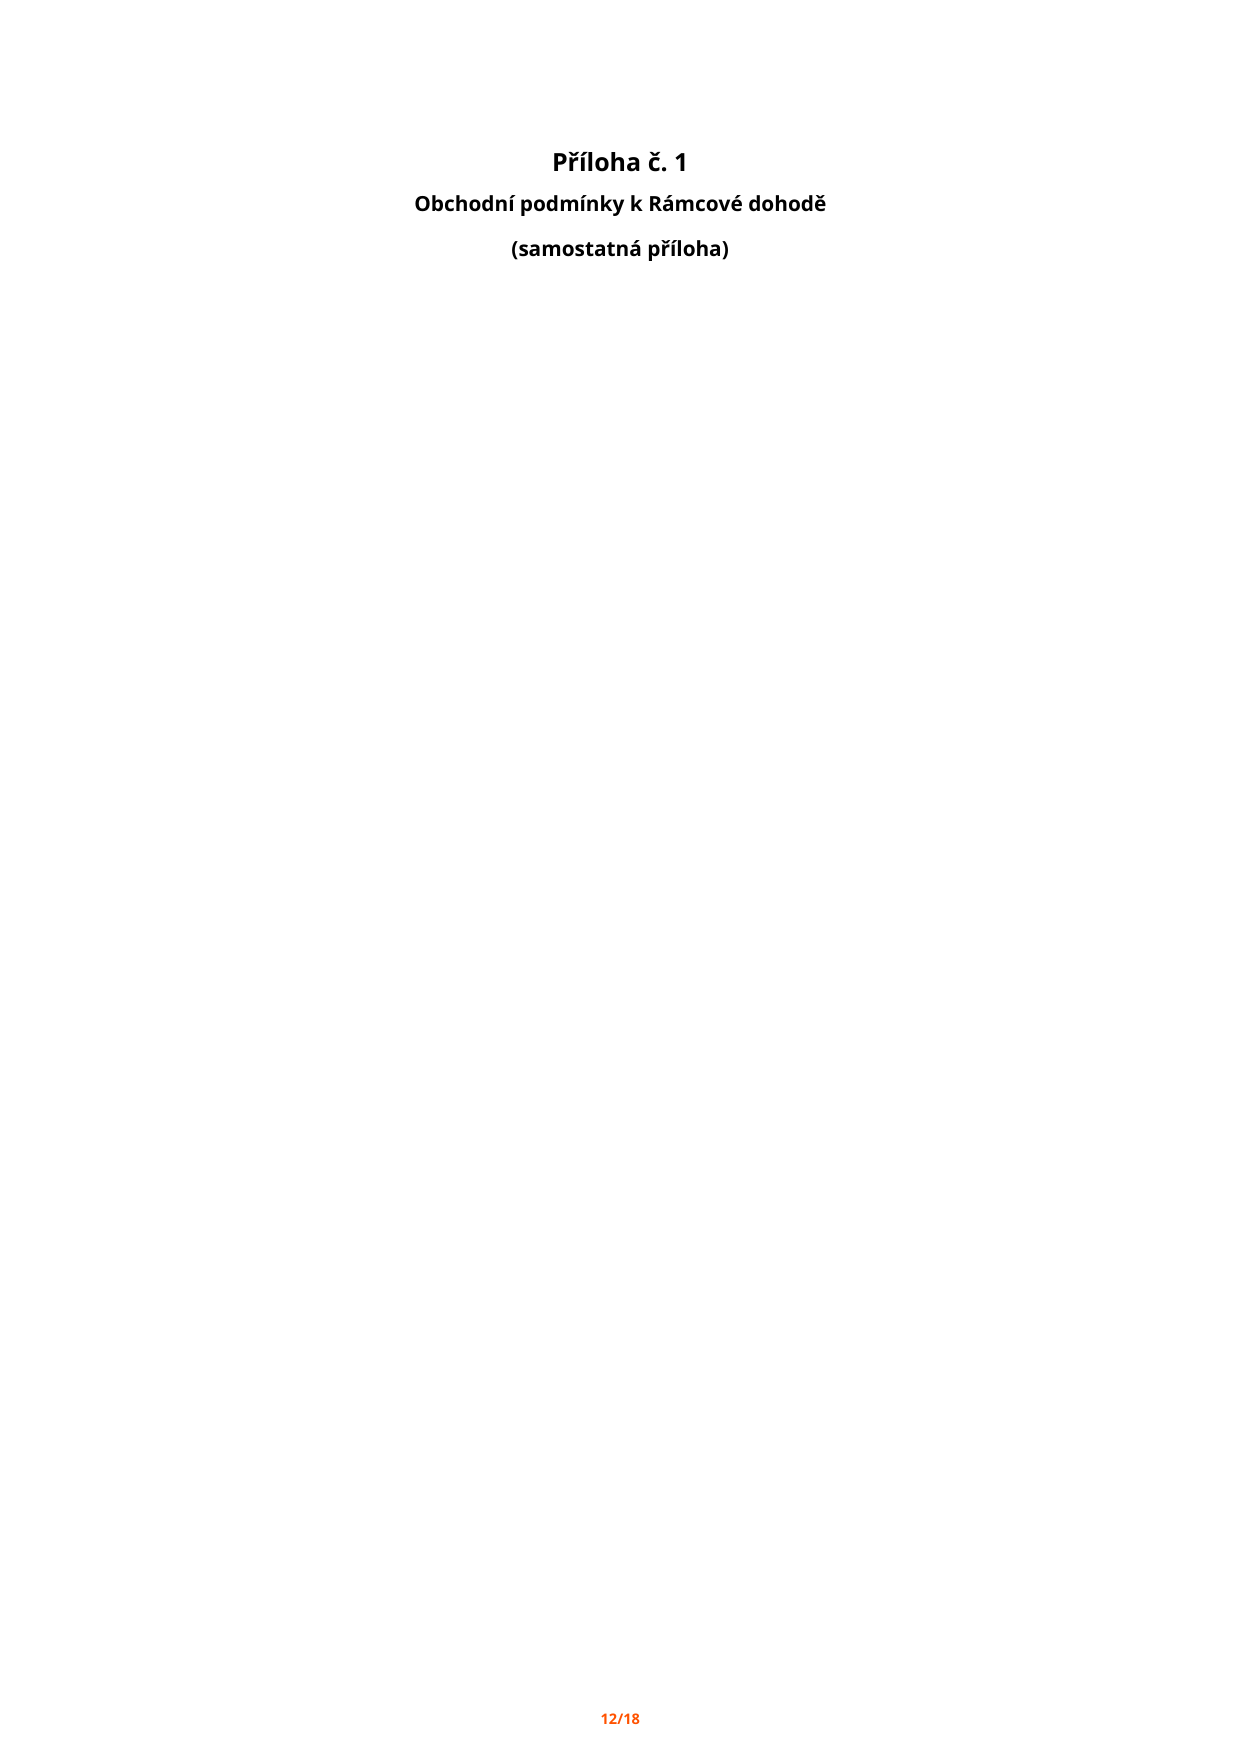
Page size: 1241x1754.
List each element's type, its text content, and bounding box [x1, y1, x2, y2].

text Příloha č. 1 [148, 148, 1093, 177]
text (samostatná příloha) [148, 234, 1093, 263]
text Obchodní podmínky k Rámcové dohodě [148, 189, 1093, 218]
